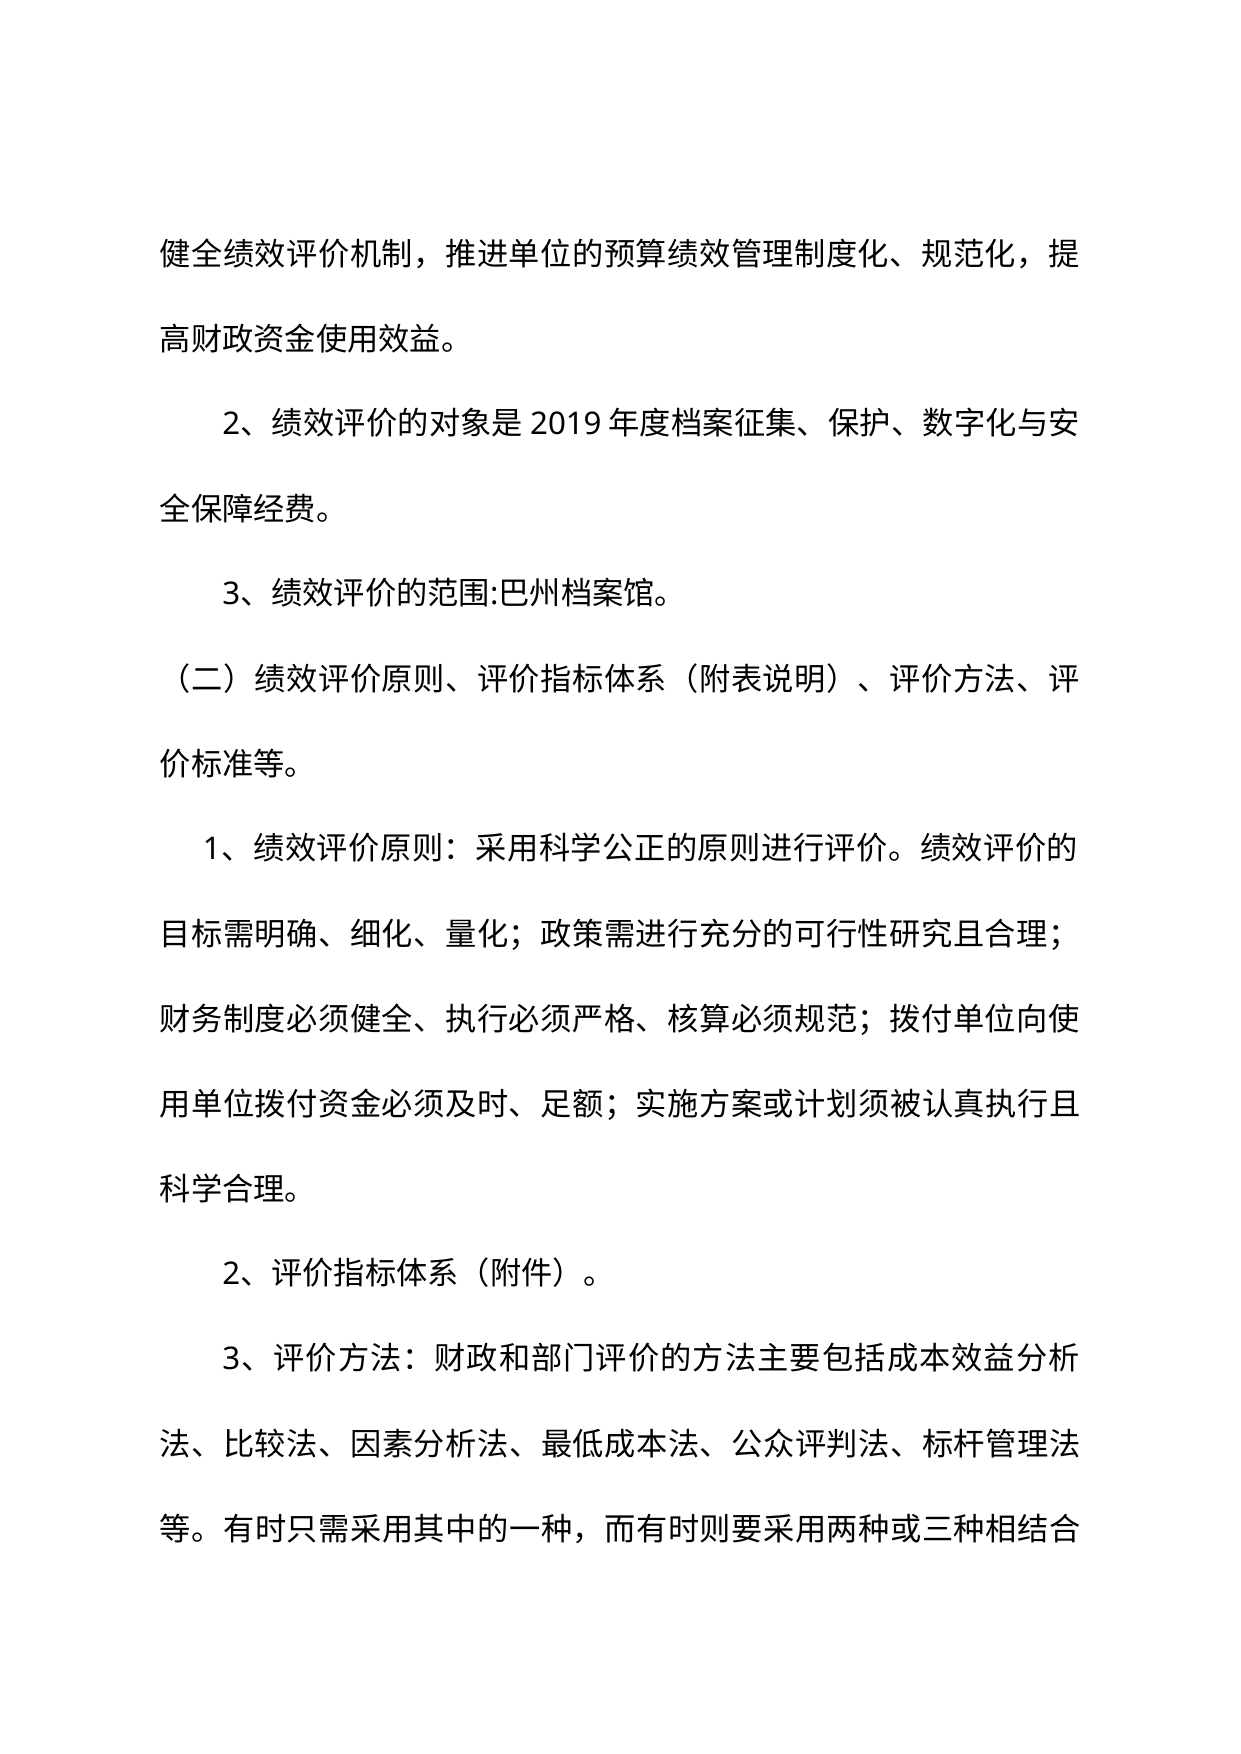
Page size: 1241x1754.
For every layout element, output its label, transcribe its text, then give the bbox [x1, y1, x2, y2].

text 1、绩效评价原则：采用科学公正的原则进行评价。绩效评价的目标需明确、细化、量化；政策需进行充分的可行性研究且合理；财务制度必须健全、执行必须严格、核算必须规范；拨付单位向使用单位拨付资金必须及时、足额；实施方案或计划须被认真执行且科学合理。 [159, 804, 1081, 1229]
text 3、绩效评价的范围:巴州档案馆。 [159, 549, 1081, 634]
text 2、评价指标体系（附件）。 [159, 1229, 1081, 1314]
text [159, 209, 1081, 379]
text （二）绩效评价原则、评价指标体系（附表说明）、评价方法、评价标准等。 [159, 634, 1081, 804]
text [159, 1314, 1081, 1569]
text 2、绩效评价的对象是2019年度档案征集、保护、数字化与安全保障经费。 [159, 379, 1081, 549]
